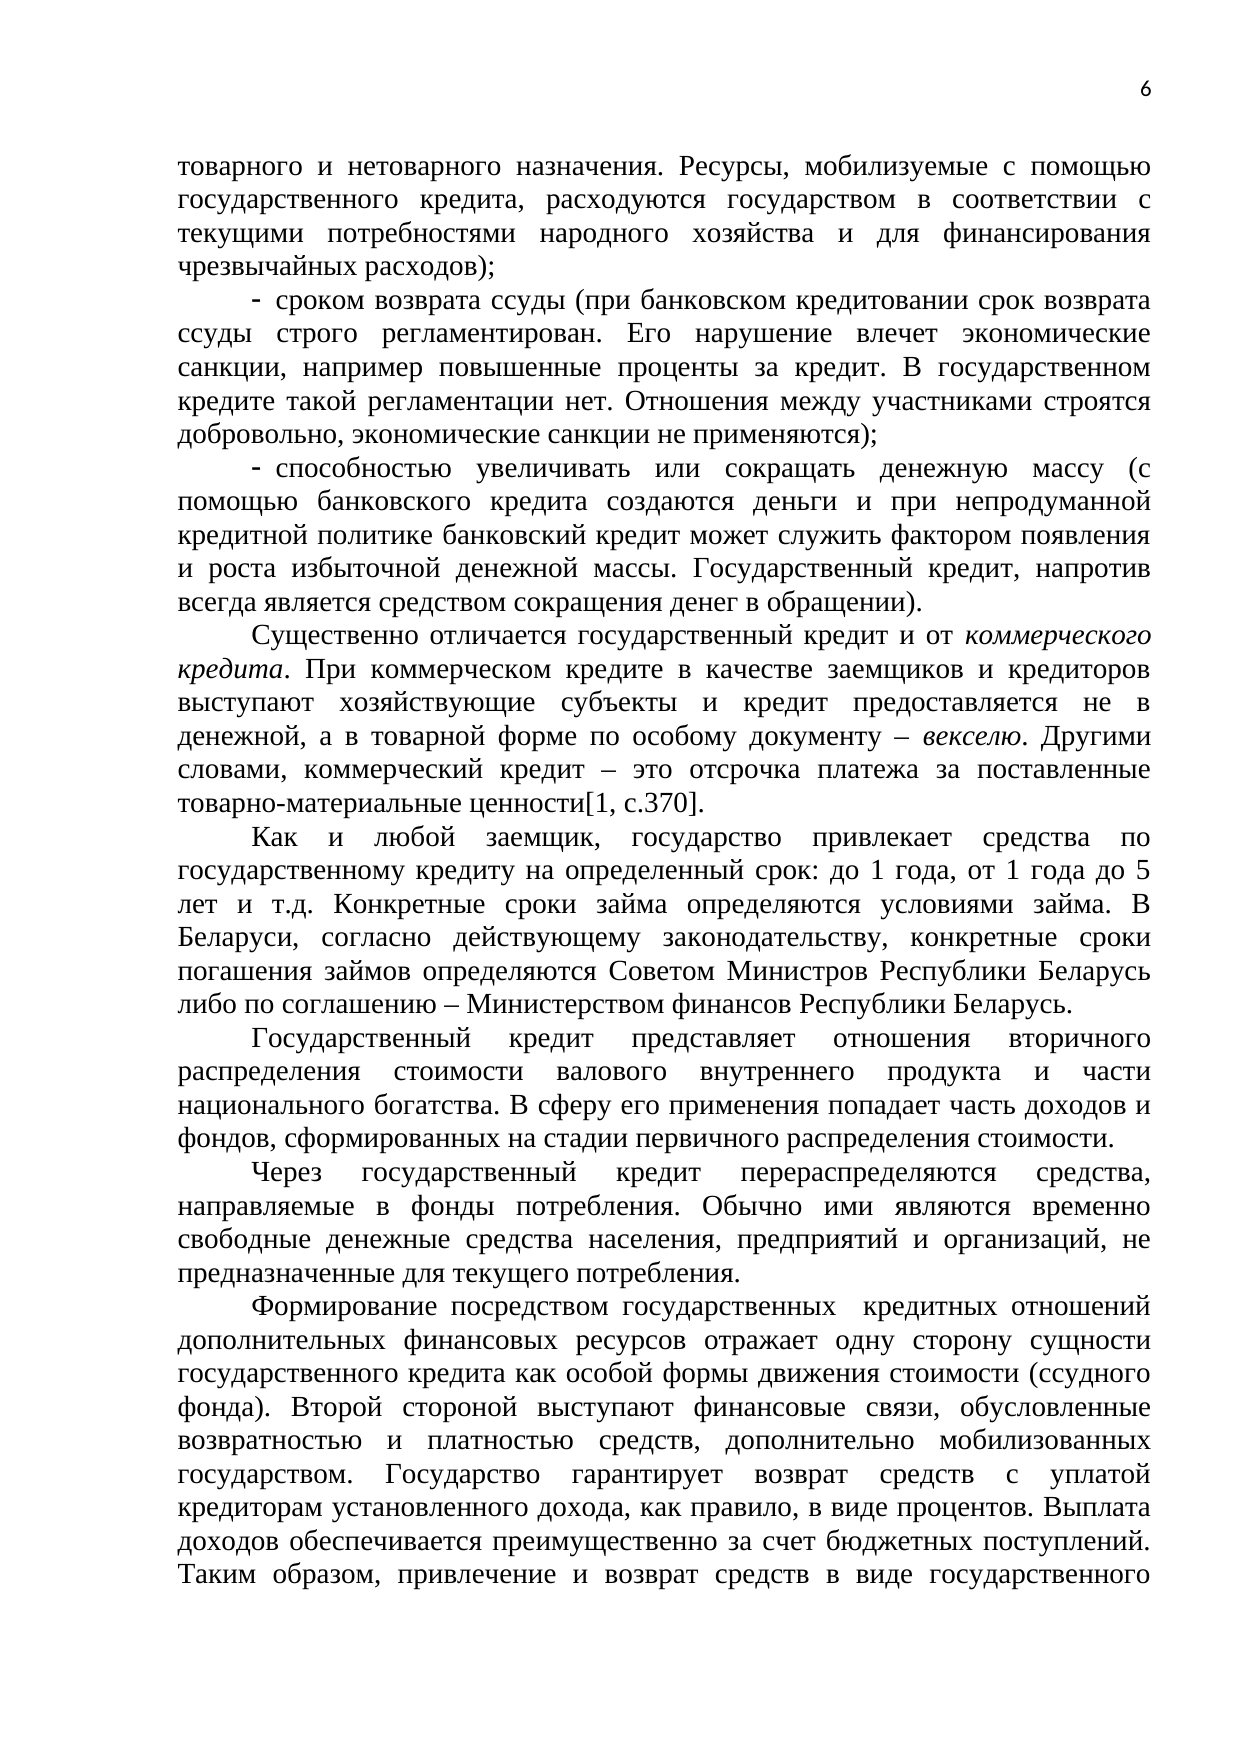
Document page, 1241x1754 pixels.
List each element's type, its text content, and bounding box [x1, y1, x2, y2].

text Государственный кредит представляет отношения вторичного распределения стоимости валового внутреннего продукта и части национального богатства. В сферу его применения попадает часть доходов и фондов, сформированных на стадии первичного распределения стоимости. [177, 1020, 1152, 1154]
text Существенно отличается государственный кредит и от коммерческого кредита. При коммерческом кредите в качестве заемщиков и кредиторов выступают хозяйствующие субъекты и кредит предоставляется не в денежной, а в товарной форме по особому документу – векселю. Другими словами, коммерческий кредит – это отсрочка платежа за поставленные товарно-материальные ценности[1, c.370]. [177, 617, 1152, 819]
text Через государственный кредит перераспределяются средства, направляемые в фонды потребления. Обычно ими являются временно свободные денежные средства населения, предприятий и организаций, не предназначенные для текущего потребления. [177, 1154, 1152, 1288]
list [177, 148, 1152, 282]
text Как и любой заемщик, государство привлекает средства по государственному кредиту на определенный срок: до 1 года, от 1 года до 5 лет и т.д. Конкретные сроки займа определяются условиями займа. В Беларуси, согласно действующему законодательству, конкретные сроки погашения займов определяются Советом Министров Республики Беларусь либо по соглашению – Министерством финансов Республики Беларусь. [177, 819, 1152, 1020]
list способностью увеличивать или сокращать денежную массу (с помощью банковского кредита создаются деньги и при непродуманной кредитной политике банковский кредит может служить фактором появления и роста избыточной денежной массы. Государственный кредит, напротив всегда является средством сокращения денег в обращении). [177, 450, 1152, 617]
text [177, 1288, 1152, 1590]
list сроком возврата ссуды (при банковском кредитовании срок возврата ссуды строго регламентирован. Его нарушение влечет экономические санкции, например повышенные проценты за кредит. В государственном кредите такой регламентации нет. Отношения между участниками строятся добровольно, экономические санкции не применяются); [177, 282, 1152, 450]
